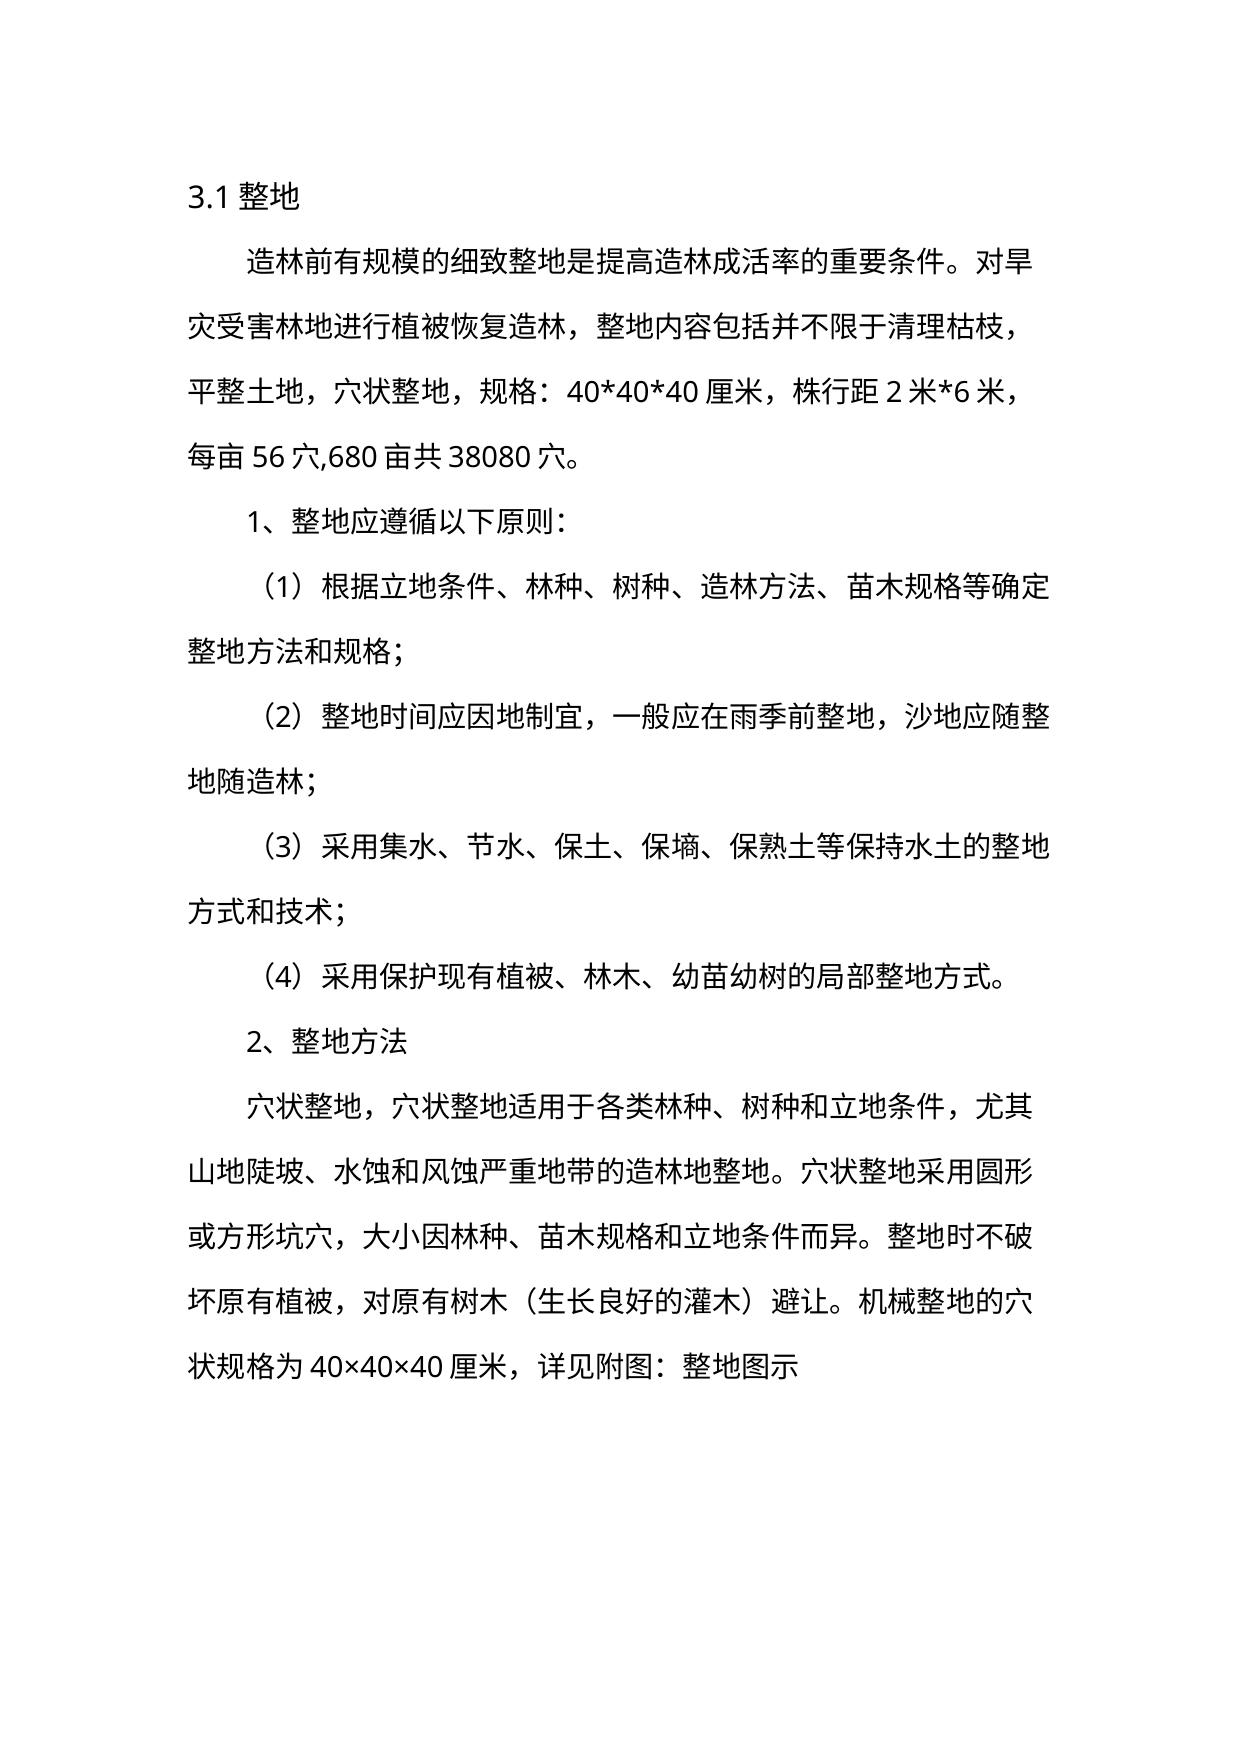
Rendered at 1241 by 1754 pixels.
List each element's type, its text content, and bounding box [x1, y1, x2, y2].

text （1）根据立地条件、林种、树种、造林方法、苗木规格等确定整地方法和规格； [187, 552, 1053, 682]
text 穴状整地，穴状整地适用于各类林种、树种和立地条件，尤其山地陡坡、水蚀和风蚀严重地带的造林地整地。穴状整地采用圆形或方形坑穴，大小因林种、苗木规格和立地条件而异。整地时不破坏原有植被，对原有树木（生长良好的灌木）避让。机械整地的穴状规格为40×40×40厘米，详见附图：整地图示 [187, 1072, 1053, 1397]
text 3.1整地 [187, 162, 1053, 227]
text （2）整地时间应因地制宜，一般应在雨季前整地，沙地应随整地随造林； [187, 682, 1053, 812]
text 2、整地方法 [187, 1007, 1053, 1072]
text 造林前有规模的细致整地是提高造林成活率的重要条件。对旱灾受害林地进行植被恢复造林，整地内容包括并不限于清理枯枝，平整土地，穴状整地，规格：40*40*40厘米，株行距2米*6米，每亩56穴,680亩共38080穴。 [187, 227, 1053, 487]
text 1、整地应遵循以下原则： [187, 487, 1053, 552]
text （4）采用保护现有植被、林木、幼苗幼树的局部整地方式。 [187, 942, 1053, 1007]
text （3）采用集水、节水、保土、保墒、保熟土等保持水土的整地方式和技术； [187, 812, 1053, 942]
